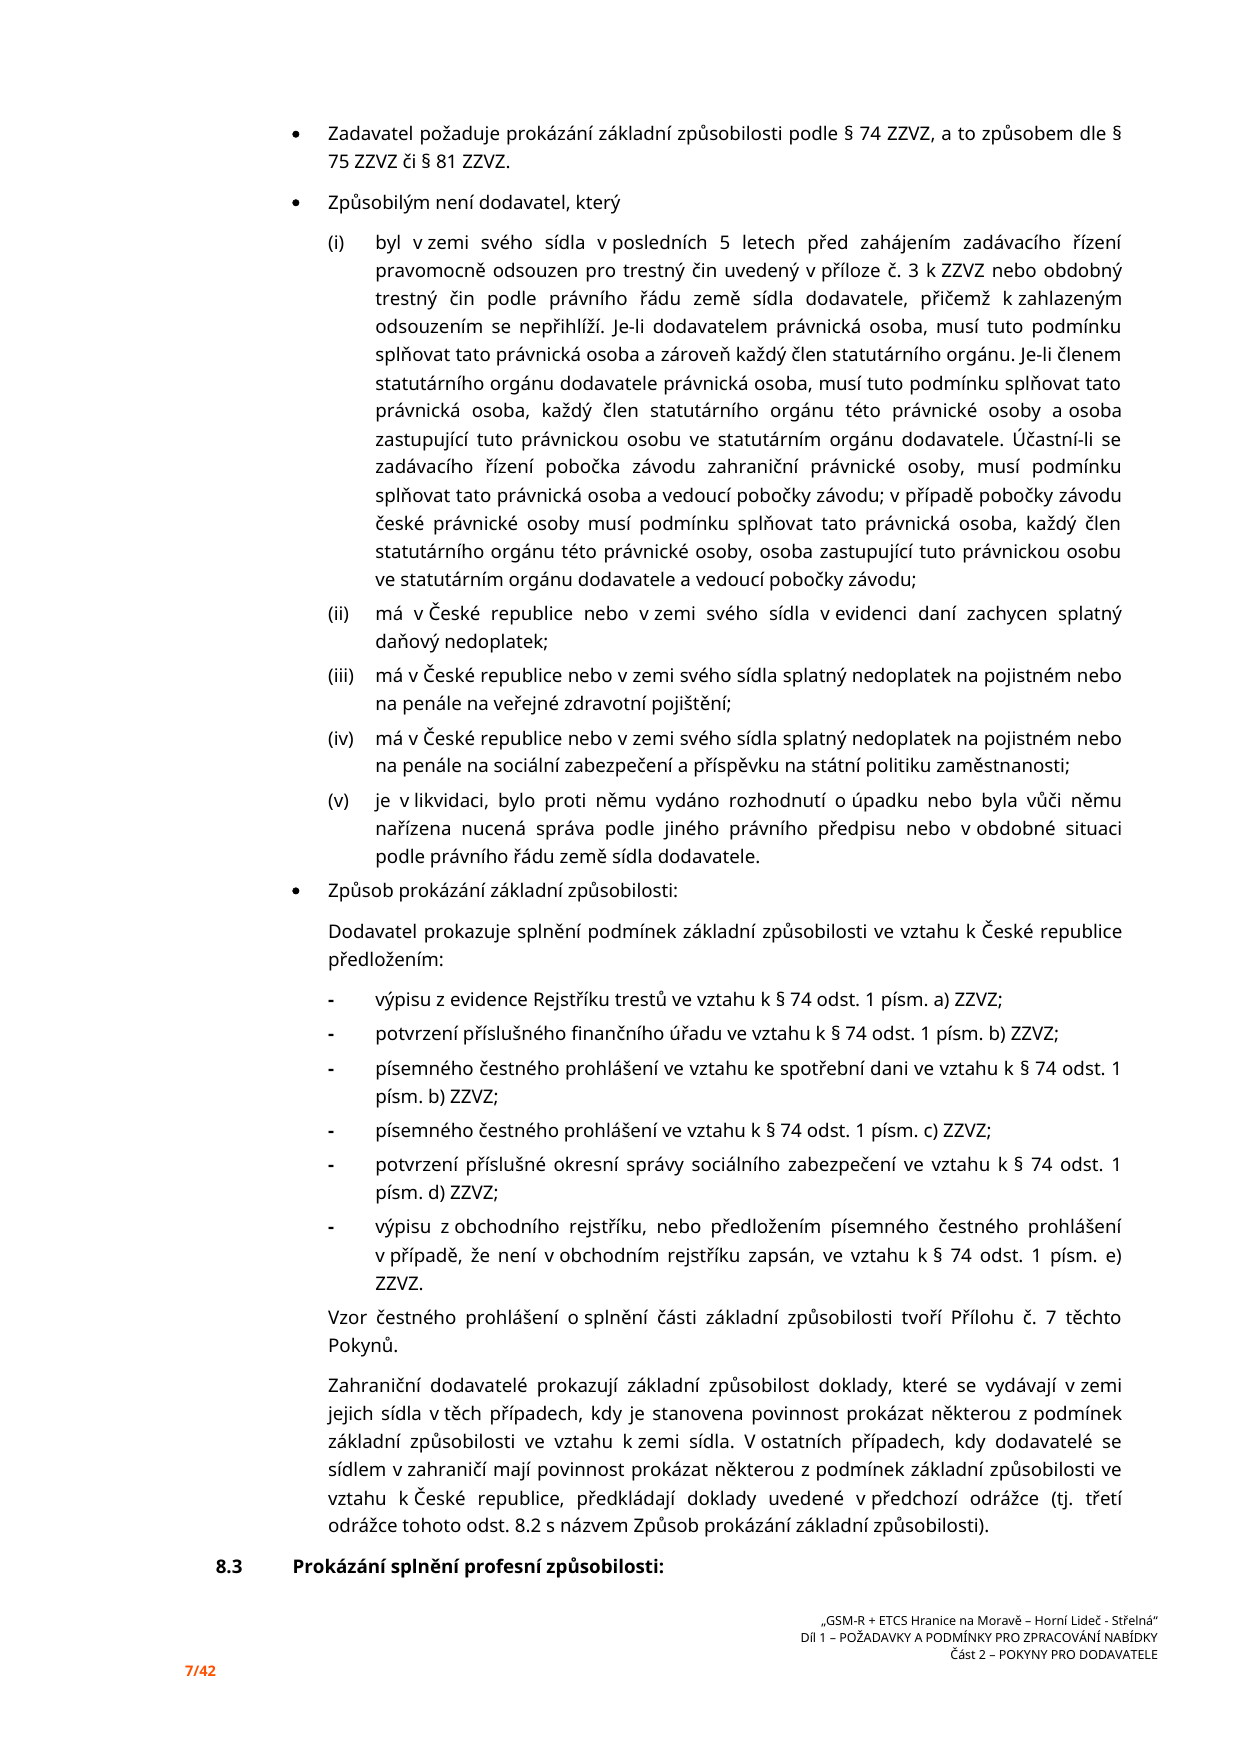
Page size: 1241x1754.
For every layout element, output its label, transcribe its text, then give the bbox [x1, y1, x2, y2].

text Zahraniční dodavatelé prokazují základní způsobilost doklady, které se vydávají v zemi jejich sídla v těch případech, kdy je stanovena povinnost prokázat některou z podmínek základní způsobilosti ve vztahu k zemi sídla. V ostatních případech, kdy dodavatelé se sídlem v zahraničí mají povinnost prokázat některou z podmínek základní způsobilosti ve vztahu k České republice, předkládají doklady uvedené v předchozí odrážce (tj. třetí odrážce tohoto odst. 8.2 s názvem Způsob prokázání základní způsobilosti). [328, 1373, 1122, 1538]
text Způsobilým není dodavatel, který [292, 189, 1122, 215]
text písemného čestného prohlášení ve vztahu ke spotřební dani ve vztahu k § 74 odst. 1 písm. b) ZZVZ; [328, 1055, 1122, 1108]
text výpisu z obchodního rejstříku, nebo předložením písemného čestného prohlášení v případě, že není v obchodním rejstříku zapsán, ve vztahu k § 74 odst. 1 písm. e) ZZVZ. [328, 1214, 1122, 1295]
text má v České republice nebo v zemi svého sídla v evidenci daní zachycen splatný daňový nedoplatek; [328, 600, 1122, 654]
text má v České republice nebo v zemi svého sídla splatný nedoplatek na pojistném nebo na penále na sociální zabezpečení a příspěvku na státní politiku zaměstnanosti; [328, 725, 1122, 778]
text je v likvidaci, bylo proti němu vydáno rozhodnutí o úpadku nebo byla vůči němu nařízena nucená správa podle jiného právního předpisu nebo v obdobné situaci podle právního řádu země sídla dodavatele. [328, 787, 1122, 869]
text písemného čestného prohlášení ve vztahu k § 74 odst. 1 písm. c) ZZVZ; [328, 1117, 1122, 1143]
text byl v zemi svého sídla v posledních 5 letech před zahájením zadávacího řízení pravomocně odsouzen pro trestný čin uvedený v příloze č. 3 k ZZVZ nebo obdobný trestný čin podle právního řádu země sídla dodavatele, přičemž k zahlazeným odsouzením se nepřihlíží. Je-li dodavatelem právnická osoba, musí tuto podmínku splňovat tato právnická osoba a zároveň každý člen statutárního orgánu. Je-li členem statutárního orgánu dodavatele právnická osoba, musí tuto podmínku splňovat tato právnická osoba, každý člen statutárního orgánu této právnické osoby a osoba zastupující tuto právnickou osobu ve statutárním orgánu dodavatele. Účastní-li se zadávacího řízení pobočka závodu zahraniční právnické osoby, musí podmínku splňovat tato právnická osoba a vedoucí pobočky závodu; v případě pobočky závodu české právnické osoby musí podmínku splňovat tato právnická osoba, každý člen statutárního orgánu této právnické osoby, osoba zastupující tuto právnickou osobu ve statutárním orgánu dodavatele a vedoucí pobočky závodu; [328, 230, 1122, 591]
text Zadavatel požaduje prokázání základní způsobilosti podle § 74 ZZVZ, a to způsobem dle § 75 ZZVZ či § 81 ZZVZ. [292, 121, 1122, 174]
text Způsob prokázání základní způsobilosti: [292, 877, 1122, 903]
text potvrzení příslušné okresní správy sociálního zabezpečení ve vztahu k § 74 odst. 1 písm. d) ZZVZ; [328, 1152, 1122, 1205]
text potvrzení příslušného finančního úřadu ve vztahu k § 74 odst. 1 písm. b) ZZVZ; [328, 1021, 1122, 1046]
text výpisu z evidence Rejstříku trestů ve vztahu k § 74 odst. 1 písm. a) ZZVZ; [328, 986, 1122, 1012]
text Prokázání splnění profesní způsobilosti: [216, 1553, 1122, 1579]
text Dodavatel prokazuje splnění podmínek základní způsobilosti ve vztahu k České republice předložením: [328, 918, 1122, 971]
text Vzor čestného prohlášení o splnění části základní způsobilosti tvoří Přílohu č. 7 těchto Pokynů. [328, 1304, 1122, 1358]
text má v České republice nebo v zemi svého sídla splatný nedoplatek na pojistném nebo na penále na veřejné zdravotní pojištění; [328, 662, 1122, 716]
